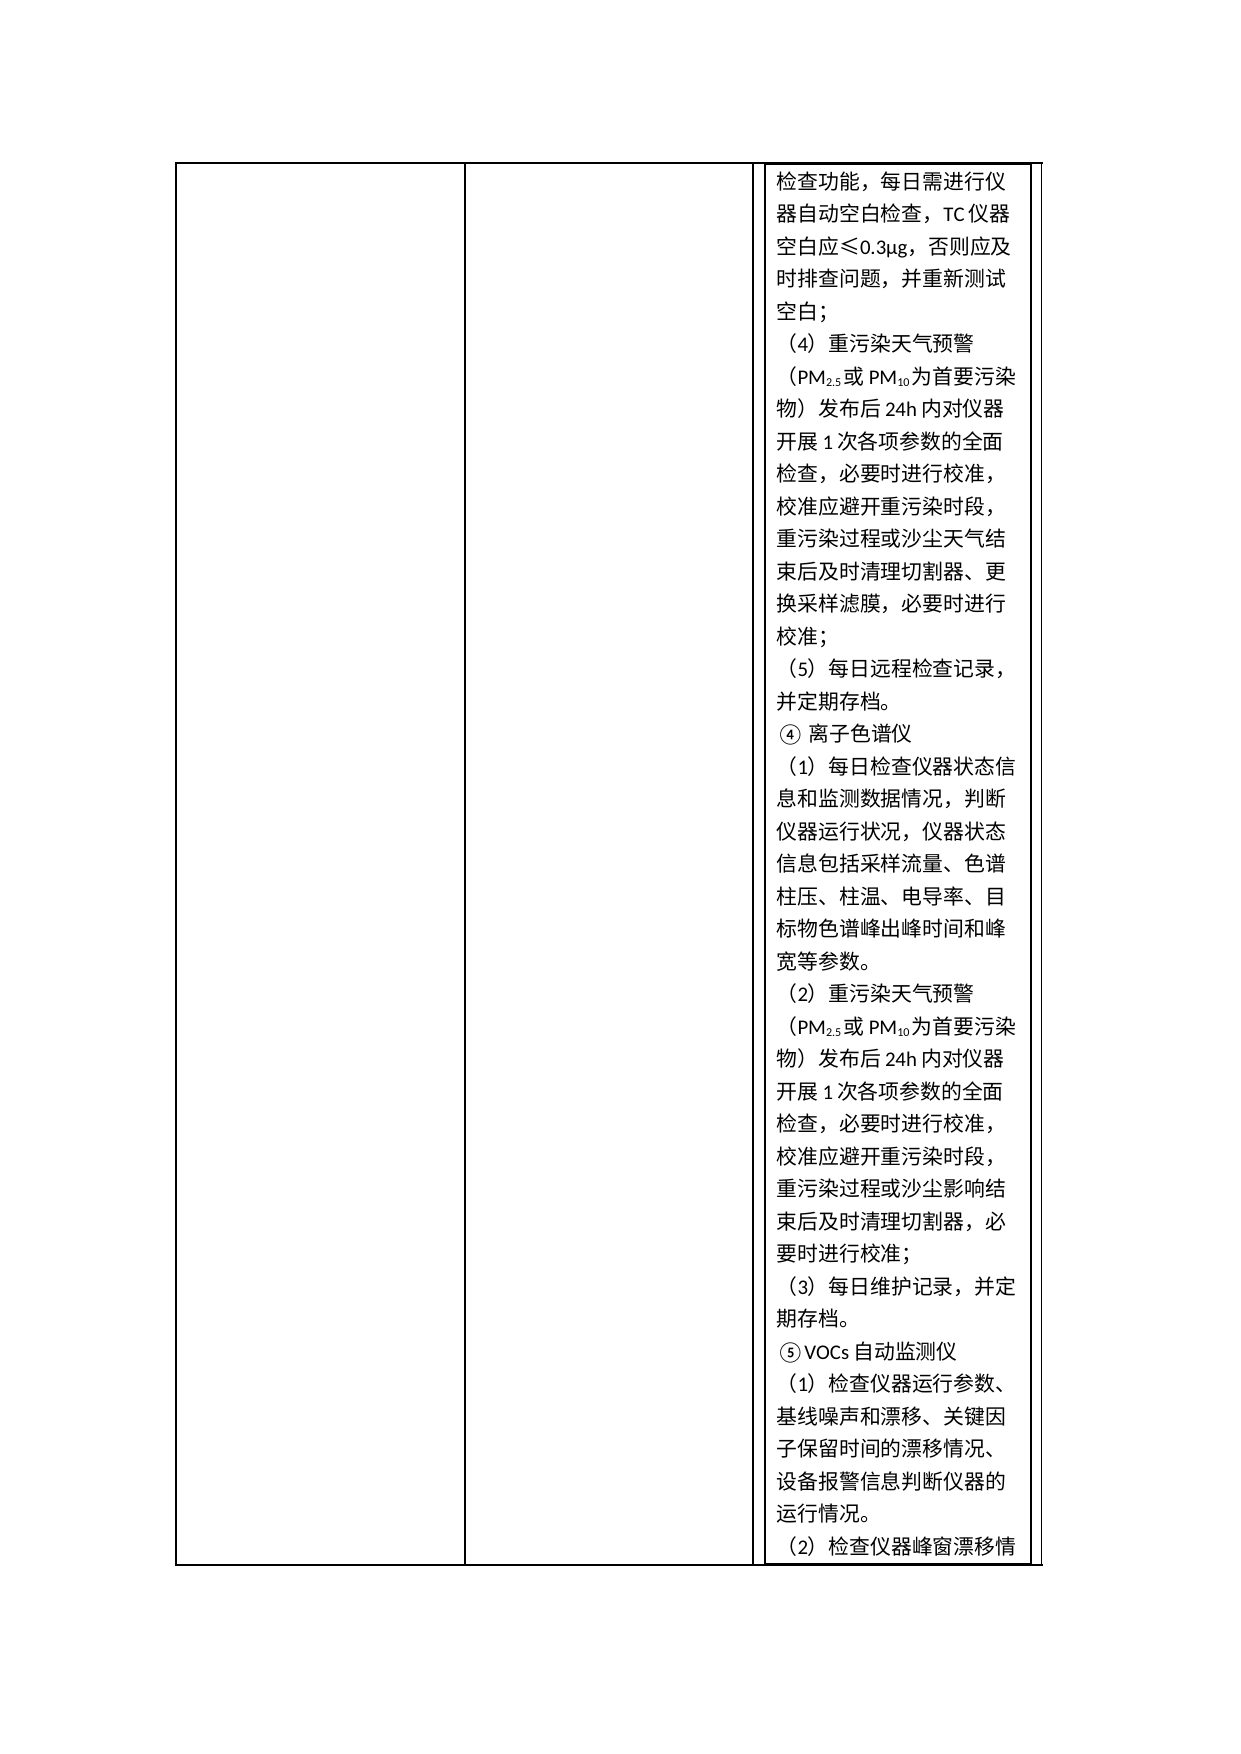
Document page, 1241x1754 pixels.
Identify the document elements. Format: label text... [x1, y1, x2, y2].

table_cell [754, 164, 764, 1564]
table_cell [177, 164, 464, 1564]
table_cell [766, 165, 1030, 1563]
table_cell [1032, 164, 1041, 1564]
table_cell 1 [466, 164, 752, 1564]
